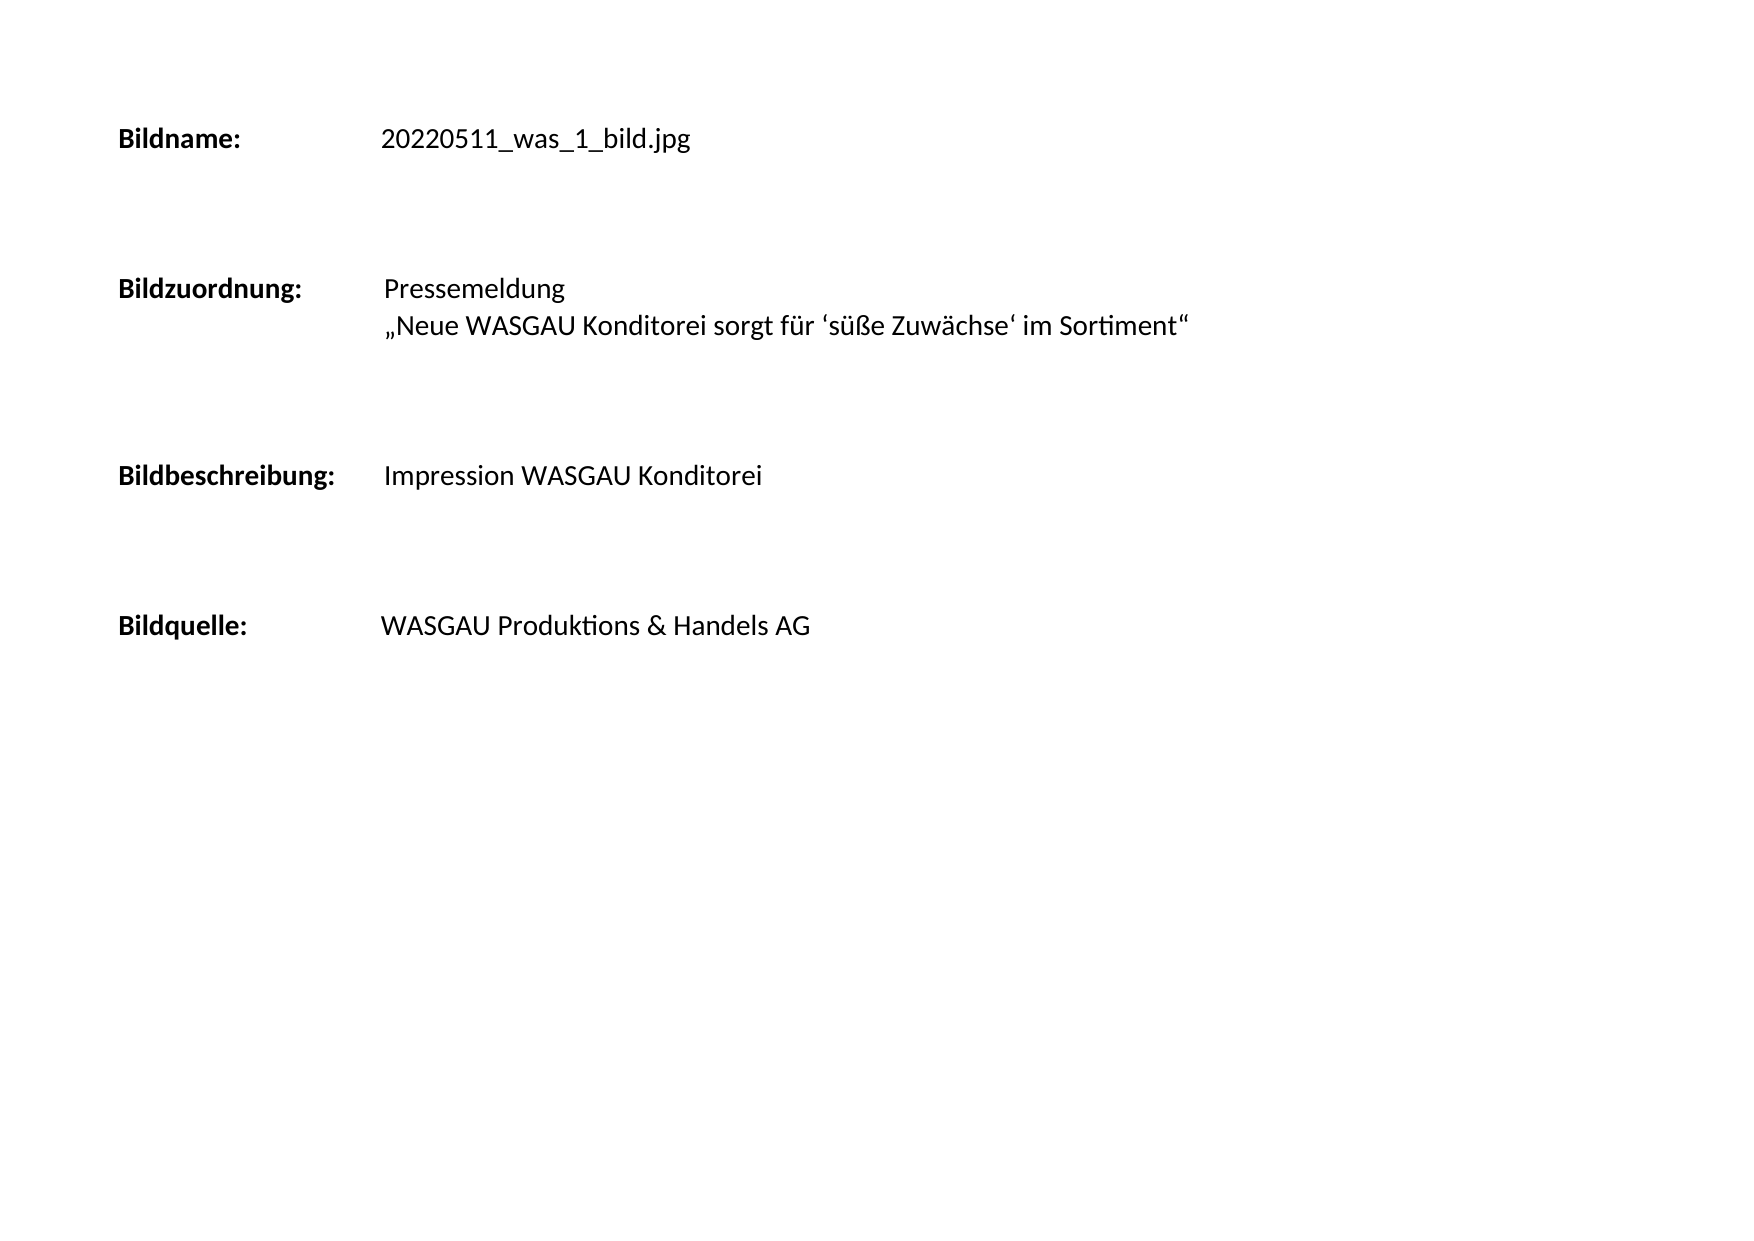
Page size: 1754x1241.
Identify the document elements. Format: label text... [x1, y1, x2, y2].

text Bildname: 20220511_was_1_bild.jpg [118, 118, 1636, 156]
text Bildbeschreibung: Impression WASGAU Konditorei [118, 456, 1636, 493]
text Bildzuordnung: Pressemeldung „Neue WASGAU Konditorei sorgt für ‘süße Zuwächse‘ im Sortiment“ [118, 268, 1636, 343]
text Bildquelle: WASGAU Produktions & Handels AG [118, 606, 1636, 643]
